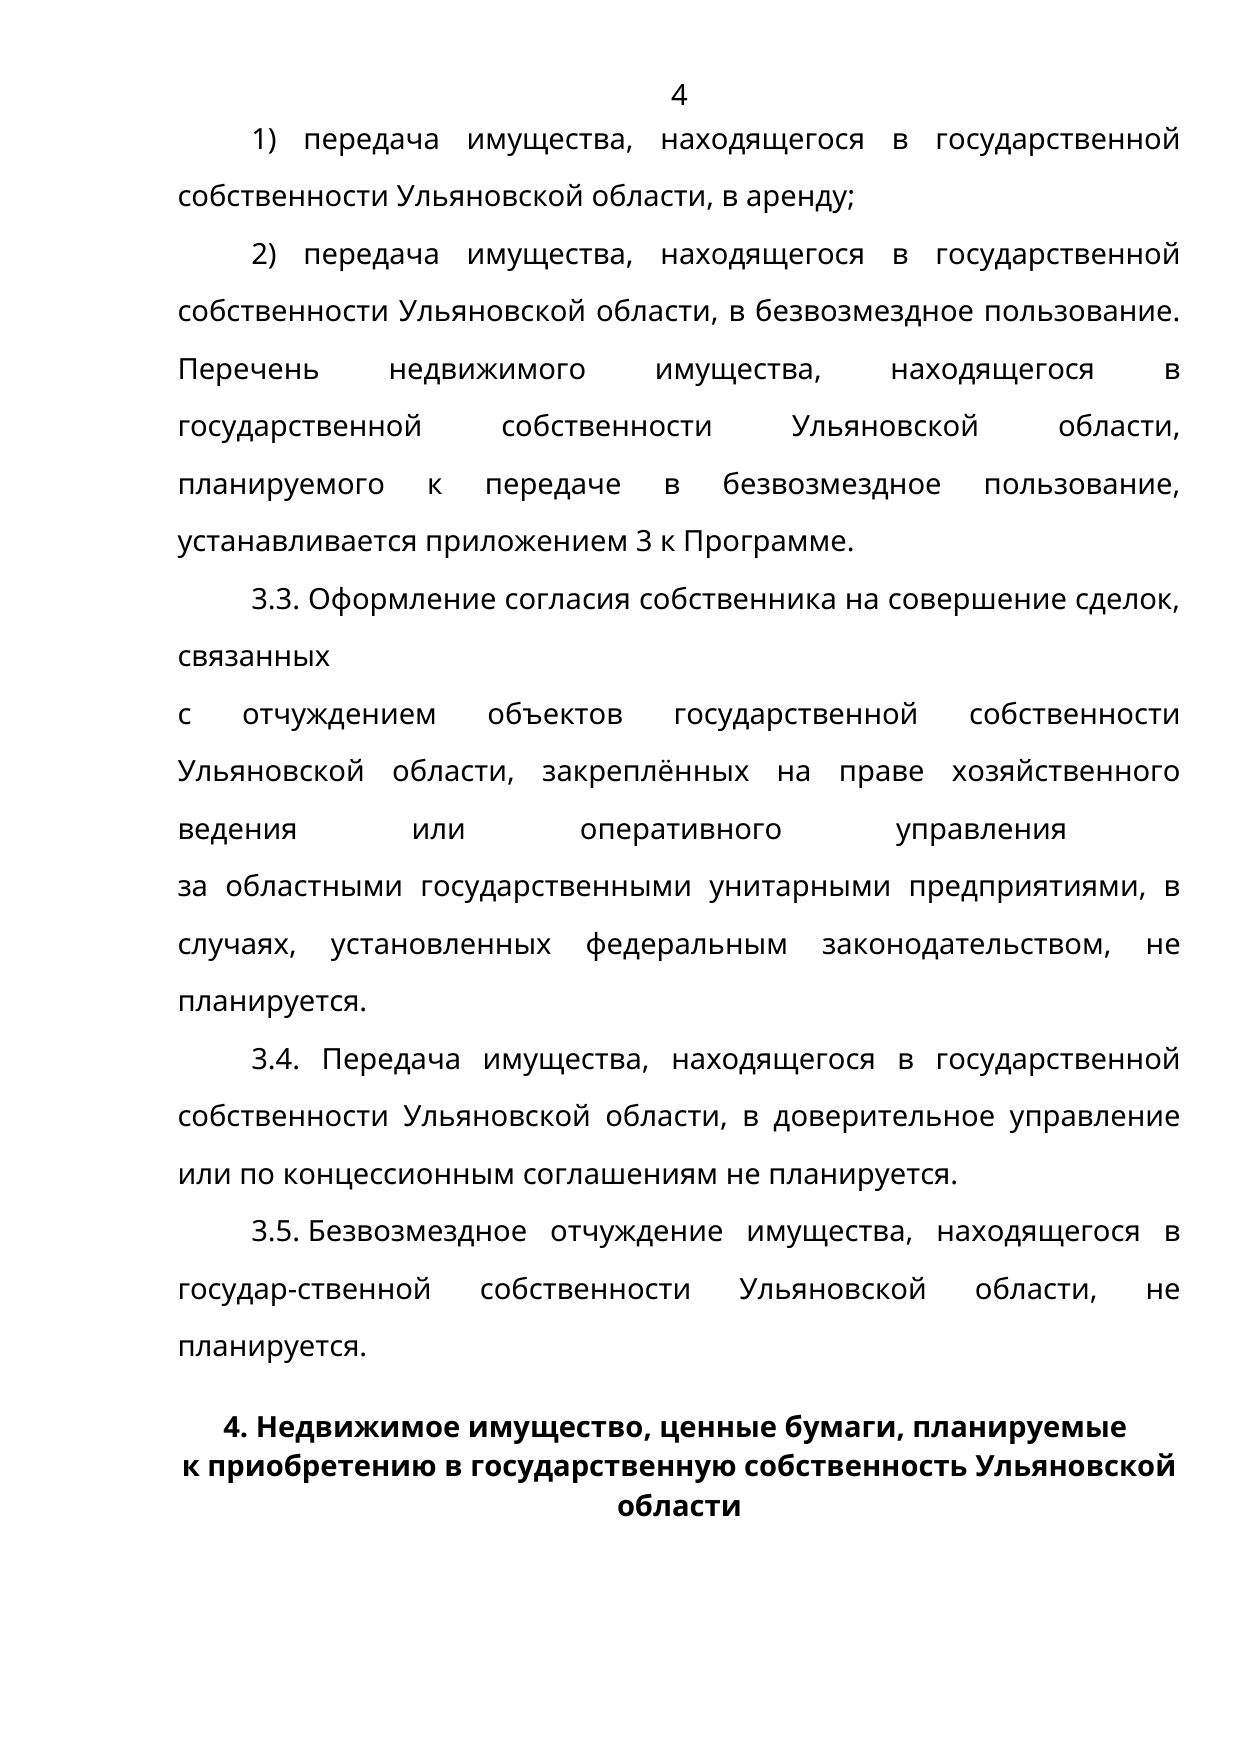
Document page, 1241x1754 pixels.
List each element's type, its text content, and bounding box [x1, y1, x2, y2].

text 4. Недвижимое имущество, ценные бумаги, планируемые к приобретению в государственную собственность Ульяновской области [177, 1406, 1181, 1525]
text 3.4. Передача имущества, находящегося в государственной собственности Ульяновской области, в доверительное управление или по концессионным соглашениям не планируется. [177, 1038, 1181, 1193]
text 1) передача имущества, находящегося в государственной собственности Ульяновской области, в аренду; [177, 118, 1181, 215]
text 3.3. Оформление согласия собственника на совершение сделок, связанных с отчуждением объектов государственной собственности Ульяновской области, закреплённых на праве хозяйственного ведения или оперативного управления за областными государственными унитарными предприятиями, в случаях, установленных федеральным законодательством, не планируется. [177, 578, 1181, 1020]
text 3.5. Безвозмездное отчуждение имущества, находящегося в государ-ственной собственности Ульяновской области, не планируется. [177, 1211, 1181, 1365]
text 2) передача имущества, находящегося в государственной собственности Ульяновской области, в безвозмездное пользование. Перечень недвижимого имущества, находящегося в государственной собственности Ульяновской области, планируемого к передаче в безвозмездное пользование, устанавливается приложением 3 к Программе. [177, 233, 1181, 560]
